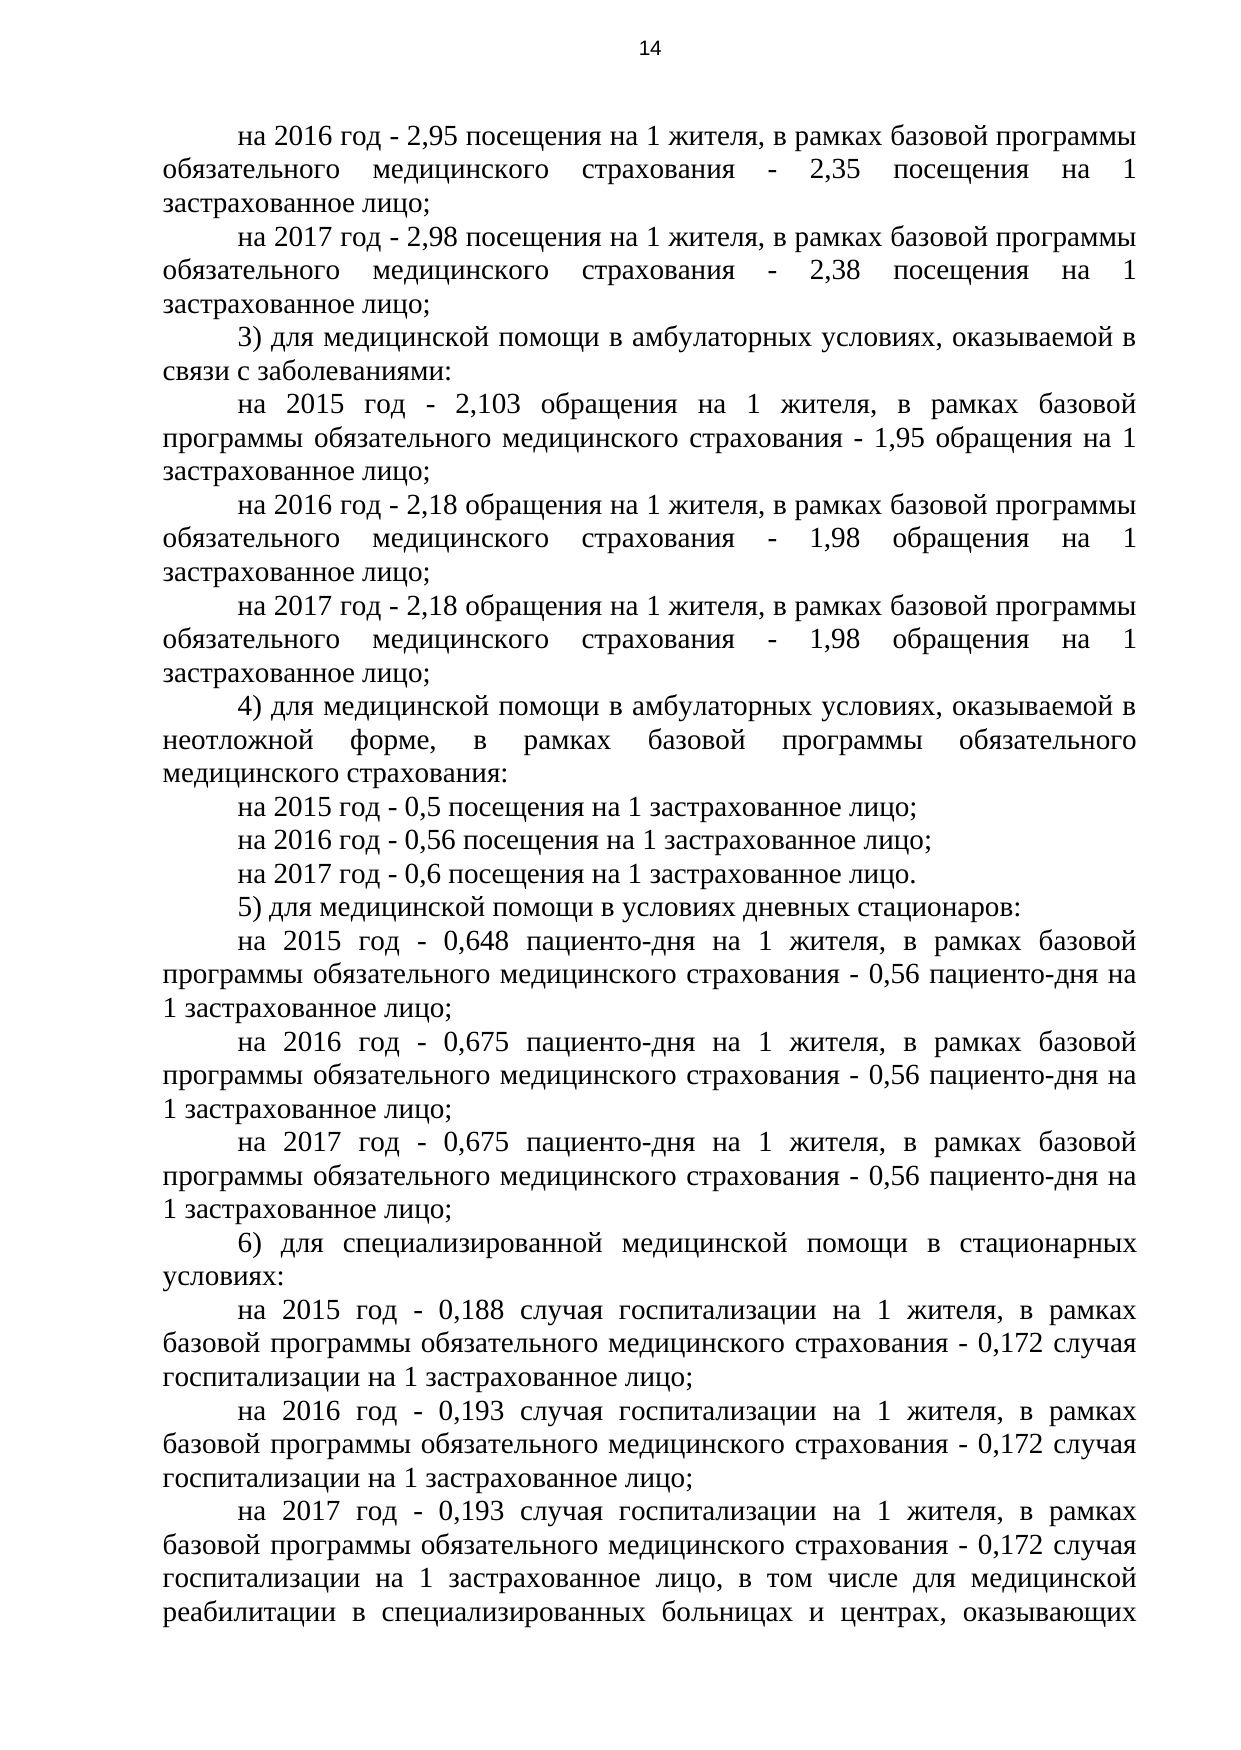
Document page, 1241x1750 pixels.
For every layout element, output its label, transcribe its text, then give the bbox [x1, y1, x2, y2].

text 6) для специализированной медицинской помощи в стационарных условиях: [162, 1225, 1138, 1292]
text на 2015 год - 0,648 пациенто-дня на 1 жителя, в рамках базовой программы обязательного медицинского страхования - 0,56 пациенто-дня на 1 застрахованное лицо; [162, 923, 1138, 1024]
text на 2015 год - 2,103 обращения на 1 жителя, в рамках базовой программы обязательного медицинского страхования - 1,95 обращения на 1 застрахованное лицо; [162, 386, 1138, 487]
text на 2015 год - 0,188 случая госпитализации на 1 жителя, в рамках базовой программы обязательного медицинского страхования - 0,172 случая госпитализации на 1 застрахованное лицо; [162, 1292, 1138, 1393]
text 5) для медицинской помощи в условиях дневных стационаров: [162, 889, 1138, 923]
text на 2017 год - 2,18 обращения на 1 жителя, в рамках базовой программы обязательного медицинского страхования - 1,98 обращения на 1 застрахованное лицо; [162, 588, 1138, 688]
text на 2017 год - 0,6 посещения на 1 застрахованное лицо. [162, 856, 1138, 889]
text на 2016 год - 0,675 пациенто-дня на 1 жителя, в рамках базовой программы обязательного медицинского страхования - 0,56 пациенто-дня на 1 застрахованное лицо; [162, 1024, 1138, 1124]
text на 2017 год - 0,675 пациенто-дня на 1 жителя, в рамках базовой программы обязательного медицинского страхования - 0,56 пациенто-дня на 1 застрахованное лицо; [162, 1124, 1138, 1225]
text на 2017 год - 2,98 посещения на 1 жителя, в рамках базовой программы обязательного медицинского страхования - 2,38 посещения на 1 застрахованное лицо; [162, 219, 1138, 319]
text 3) для медицинской помощи в амбулаторных условиях, оказываемой в связи с заболеваниями: [162, 319, 1138, 386]
text на 2016 год - 0,193 случая госпитализации на 1 жителя, в рамках базовой программы обязательного медицинского страхования - 0,172 случая госпитализации на 1 застрахованное лицо; [162, 1393, 1138, 1493]
text 4) для медицинской помощи в амбулаторных условиях, оказываемой в неотложной форме, в рамках базовой программы обязательного медицинского страхования: [162, 688, 1138, 789]
text на 2015 год - 0,5 посещения на 1 застрахованное лицо; [162, 789, 1138, 822]
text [162, 1493, 1138, 1627]
text на 2016 год - 0,56 посещения на 1 застрахованное лицо; [162, 822, 1138, 856]
text на 2016 год - 2,95 посещения на 1 жителя, в рамках базовой программы обязательного медицинского страхования - 2,35 посещения на 1 застрахованное лицо; [162, 118, 1138, 219]
text на 2016 год - 2,18 обращения на 1 жителя, в рамках базовой программы обязательного медицинского страхования - 1,98 обращения на 1 застрахованное лицо; [162, 487, 1138, 588]
